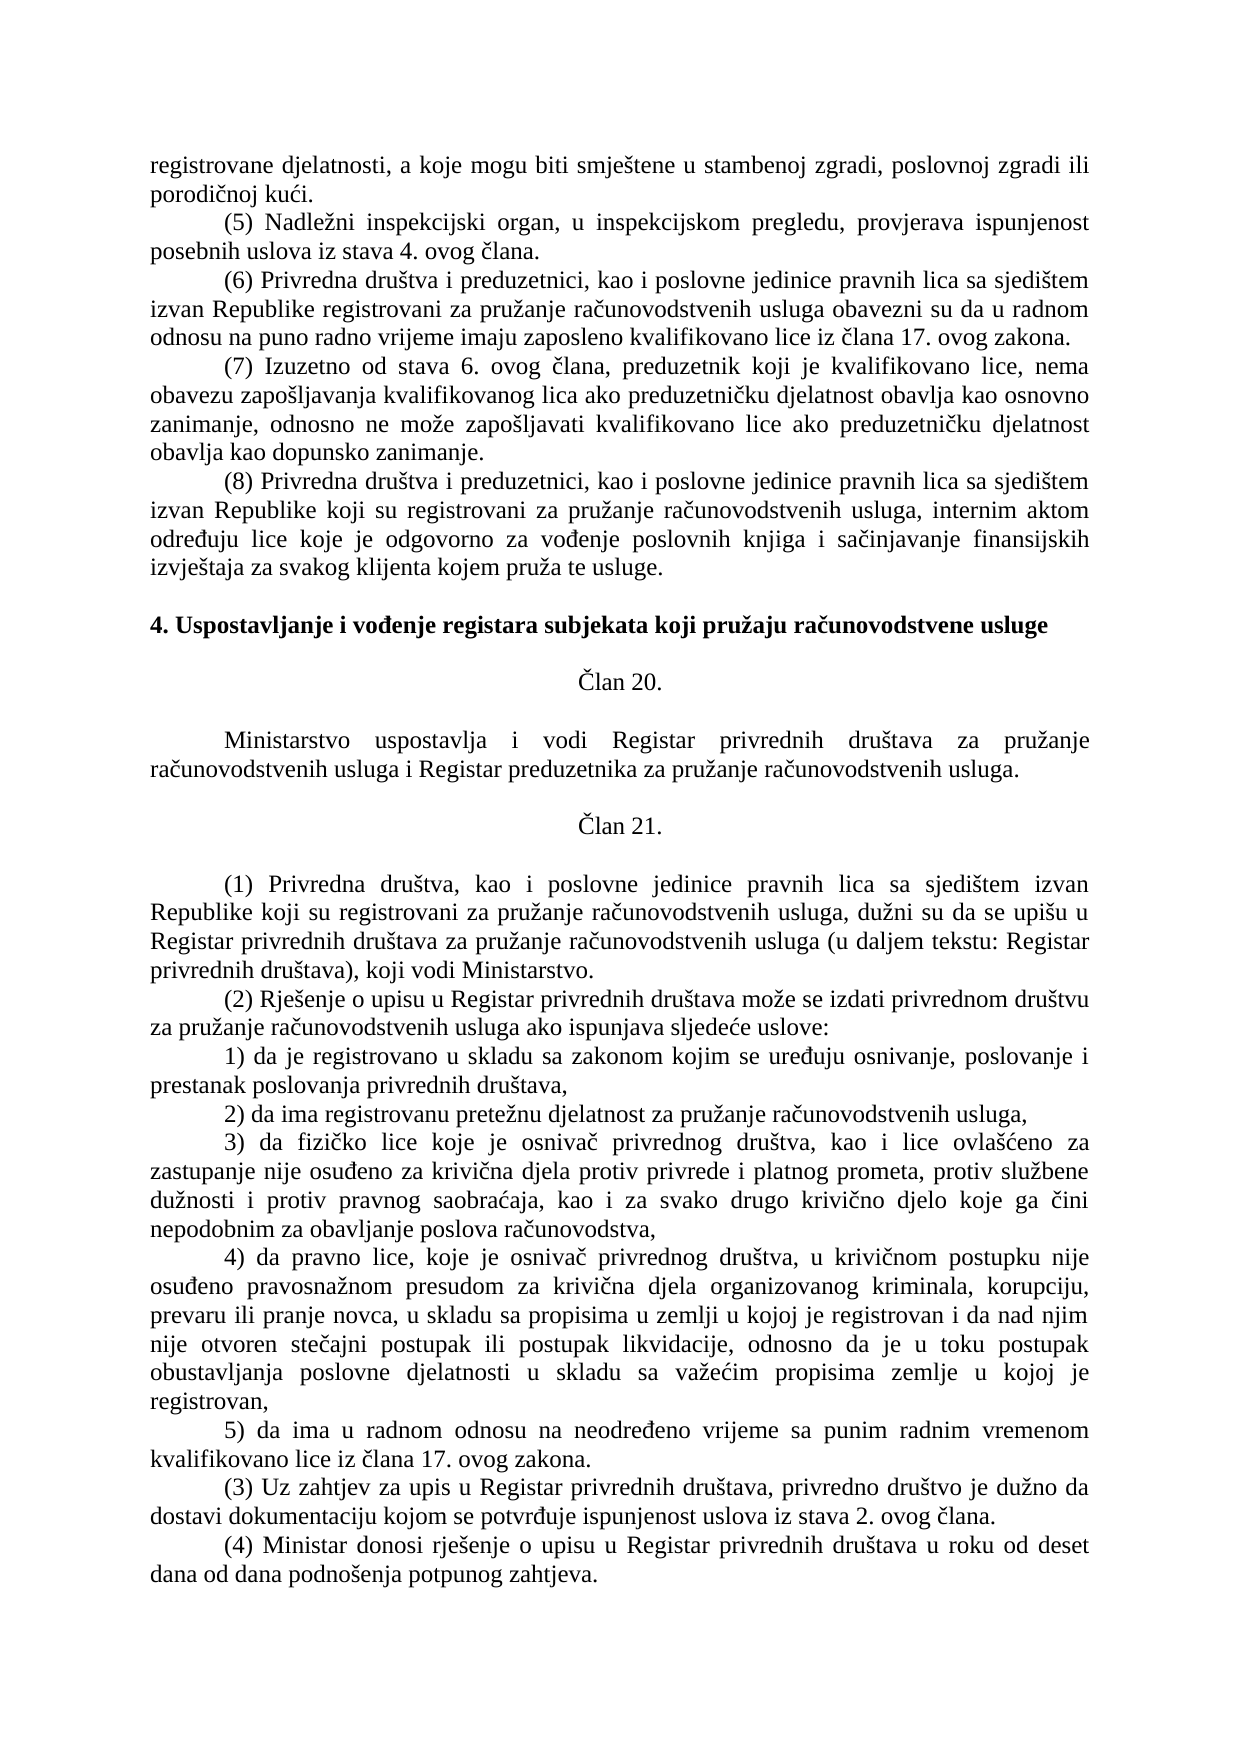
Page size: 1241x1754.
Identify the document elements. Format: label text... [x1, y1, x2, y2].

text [150, 150, 1090, 207]
text 1) da je registrovano u skladu sa zakonom kojim se uređuju osnivanje, poslovanje i prestanak poslovanja privrednih društava, [150, 1041, 1090, 1099]
text Član 20. [150, 667, 1090, 696]
text 5) da ima u radnom odnosu na neodređeno vrijeme sa punim radnim vremenom kvalifikovano lice iz člana 17. ovog zakona. [150, 1415, 1090, 1472]
text (3) Uz zahtjev za upis u Registar privrednih društava, privredno društvo je dužno da dostavi dokumentaciju kojom se potvrđuje ispunjenost uslova iz stava 2. ovog člana. [150, 1472, 1090, 1530]
text (4) Ministar donosi rješenje o upisu u Registar privrednih društava u roku od deset dana od dana podnošenja potpunog zahtjeva. [150, 1530, 1090, 1587]
text (8) Privredna društva i preduzetnici, kao i poslovne jedinice pravnih lica sa sjedištem izvan Republike koji su registrovani za pružanje računovodstvenih usluga, internim aktom određuju lice koje je odgovorno za vođenje poslovnih knjiga i sačinjavanje finansijskih izvještaja za svakog klijenta kojem pruža te usluge. [150, 466, 1090, 581]
text 2) da ima registrovanu pretežnu djelatnost za pružanje računovodstvenih usluga, [150, 1099, 1090, 1127]
text (7) Izuzetno od stava 6. ovog člana, preduzetnik koji je kvalifikovano lice, nema obavezu zapošljavanja kvalifikovanog lica ako preduzetničku djelatnost obavlja kao osnovno zanimanje, odnosno ne može zapošljavati kvalifikovano lice ako preduzetničku djelatnost obavlja kao dopunsko zanimanje. [150, 351, 1090, 466]
text Ministarstvo uspostavlja i vodi Registar privrednih društava za pružanje računovodstvenih usluga i Registar preduzetnika za pružanje računovodstvenih usluga. [150, 725, 1090, 782]
text 4) da pravno lice, koje je osnivač privrednog društva, u krivičnom postupku nije osuđeno pravosnažnom presudom za krivična djela organizovanog kriminala, korupciju, prevaru ili pranje novca, u skladu sa propisima u zemlji u kojoj je registrovan i da nad njim nije otvoren stečajni postupak ili postupak likvidacije, odnosno da je u toku postupak obustavljanja poslovne djelatnosti u skladu sa važećim propisima zemlje u kojoj je registrovan, [150, 1242, 1090, 1415]
text 3) da fizičko lice koje je osnivač privrednog društva, kao i lice ovlašćeno za zastupanje nije osuđeno za krivična djela protiv privrede i platnog prometa, protiv službene dužnosti i protiv pravnog saobraćaja, kao i za svako drugo krivično djelo koje ga čini nepodobnim za obavljanje poslova računovodstva, [150, 1127, 1090, 1242]
text 4. Uspostavljanje i vođenje registara subjekata koji pružaju računovodstvene usluge [150, 610, 1090, 639]
text Član 21. [150, 811, 1090, 840]
text (6) Privredna društva i preduzetnici, kao i poslovne jedinice pravnih lica sa sjedištem izvan Republike registrovani za pružanje računovodstvenih usluga obavezni su da u radnom odnosu na puno radno vrijeme imaju zaposleno kvalifikovano lice iz člana 17. ovog zakona. [150, 265, 1090, 351]
text (2) Rješenje o upisu u Registar privrednih društava može se izdati privrednom društvu za pružanje računovodstvenih usluga ako ispunjava sljedeće uslove: [150, 984, 1090, 1041]
text (1) Privredna društva, kao i poslovne jedinice pravnih lica sa sjedištem izvan Republike koji su registrovani za pružanje računovodstvenih usluga, dužni su da se upišu u Registar privrednih društava za pružanje računovodstvenih usluga (u daljem tekstu: Registar privrednih društava), koji vodi Ministarstvo. [150, 869, 1090, 984]
text (5) Nadležni inspekcijski organ, u inspekcijskom pregledu, provjerava ispunjenost posebnih uslova iz stava 4. ovog člana. [150, 207, 1090, 265]
